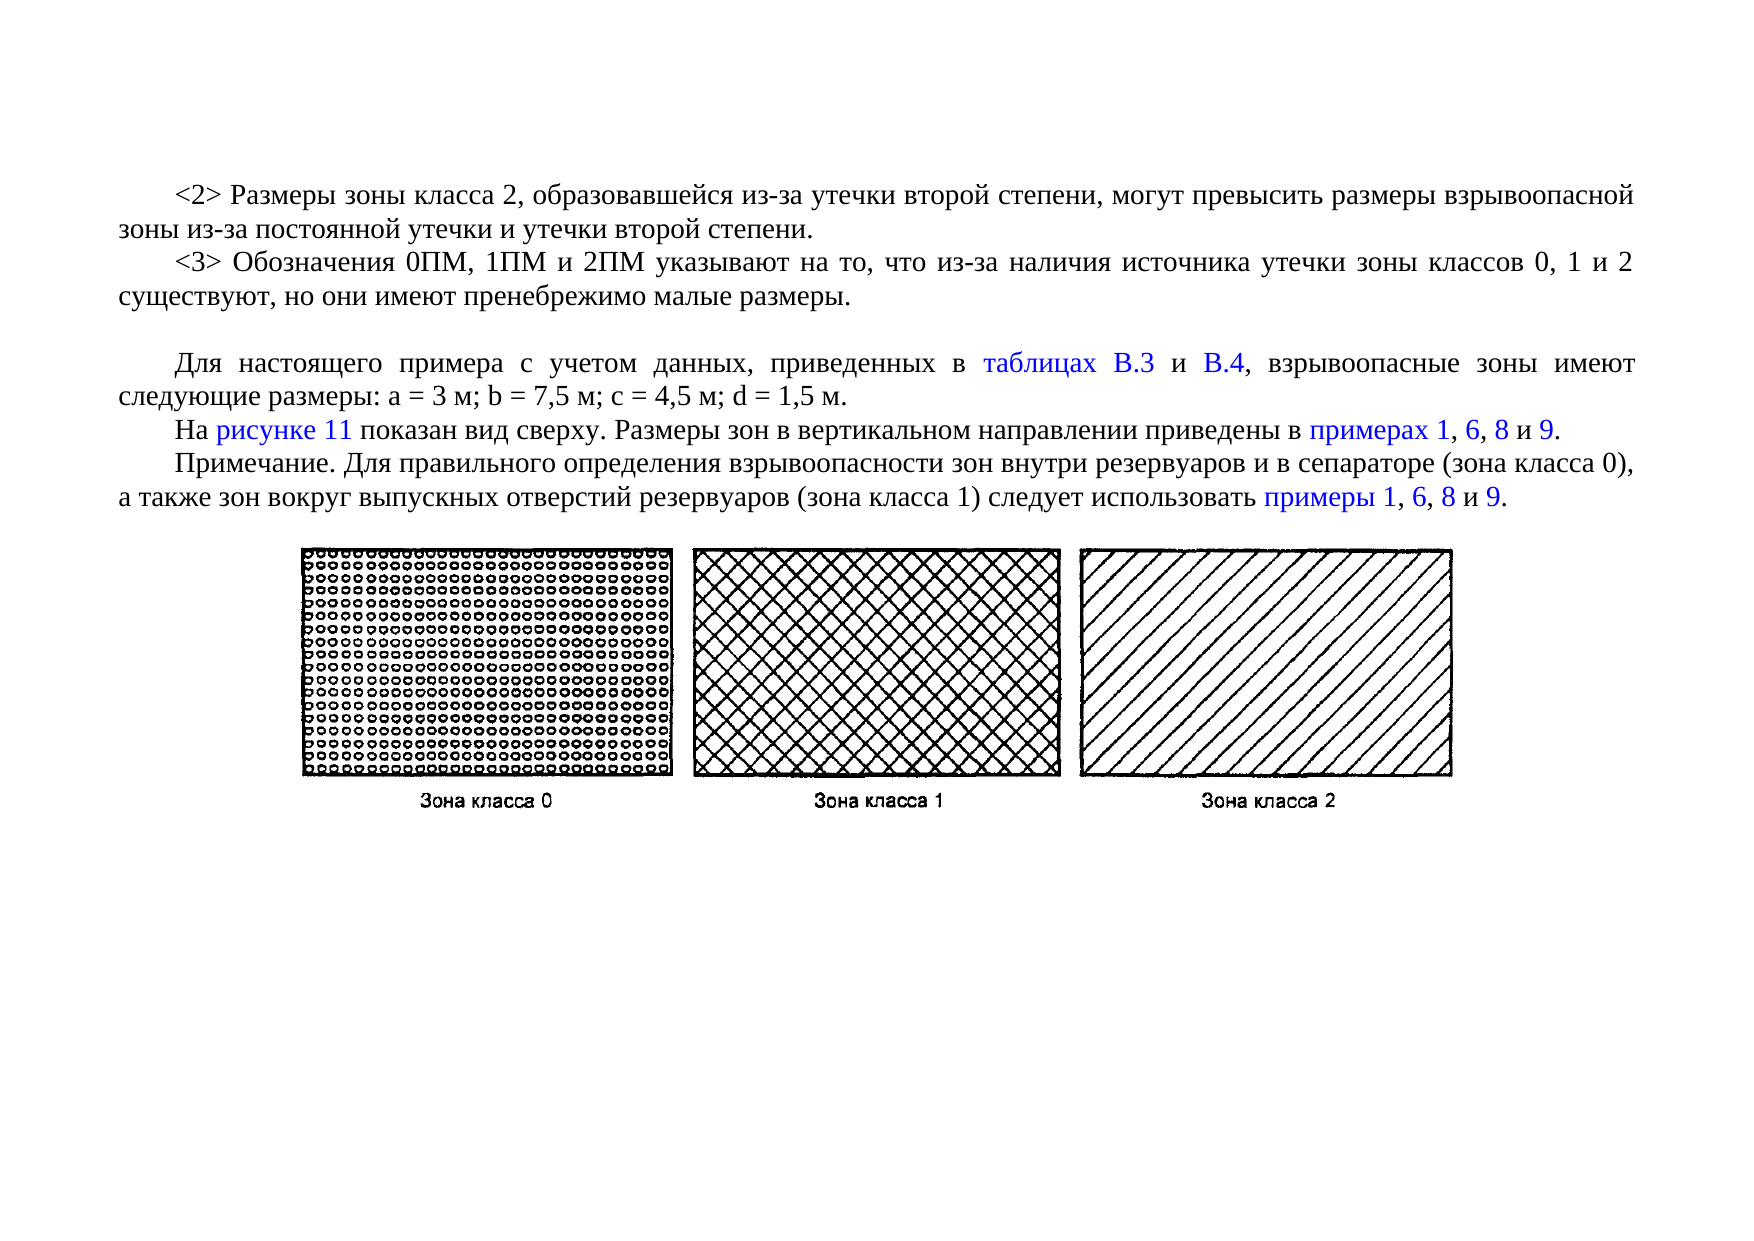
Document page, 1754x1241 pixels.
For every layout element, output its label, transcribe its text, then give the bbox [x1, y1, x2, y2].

text <3> Обозначения 0ПМ, 1ПМ и 2ПМ указывают на то, что из-за наличия источника утечки зоны классов 0, 1 и 2 существуют, но они имеют пренебрежимо малые размеры. [118, 244, 1636, 311]
text На рисунке 11 показан вид сверху. Размеры зон в вертикальном направлении приведены в примерах 1, 6, 8 и 9. [118, 412, 1636, 446]
text <2> Размеры зоны класса 2, образовавшейся из-за утечки второй степени, могут превысить размеры взрывоопасной зоны из-за постоянной утечки и утечки второй степени. [118, 177, 1636, 244]
text Примечание. Для правильного определения взрывоопасности зон внутри резервуаров и в сепараторе (зона класса 0), а также зон вокруг выпускных отверстий резервуаров (зона класса 1) следует использовать примеры 1, 6, 8 и 9. [118, 446, 1636, 513]
text Для настоящего примера с учетом данных, приведенных в таблицах В.3 и В.4, взрывоопасные зоны имеют следующие размеры: a = 3 м; b = 7,5 м; c = 4,5 м; d = 1,5 м. [118, 345, 1636, 412]
picture [301, 546, 1453, 809]
